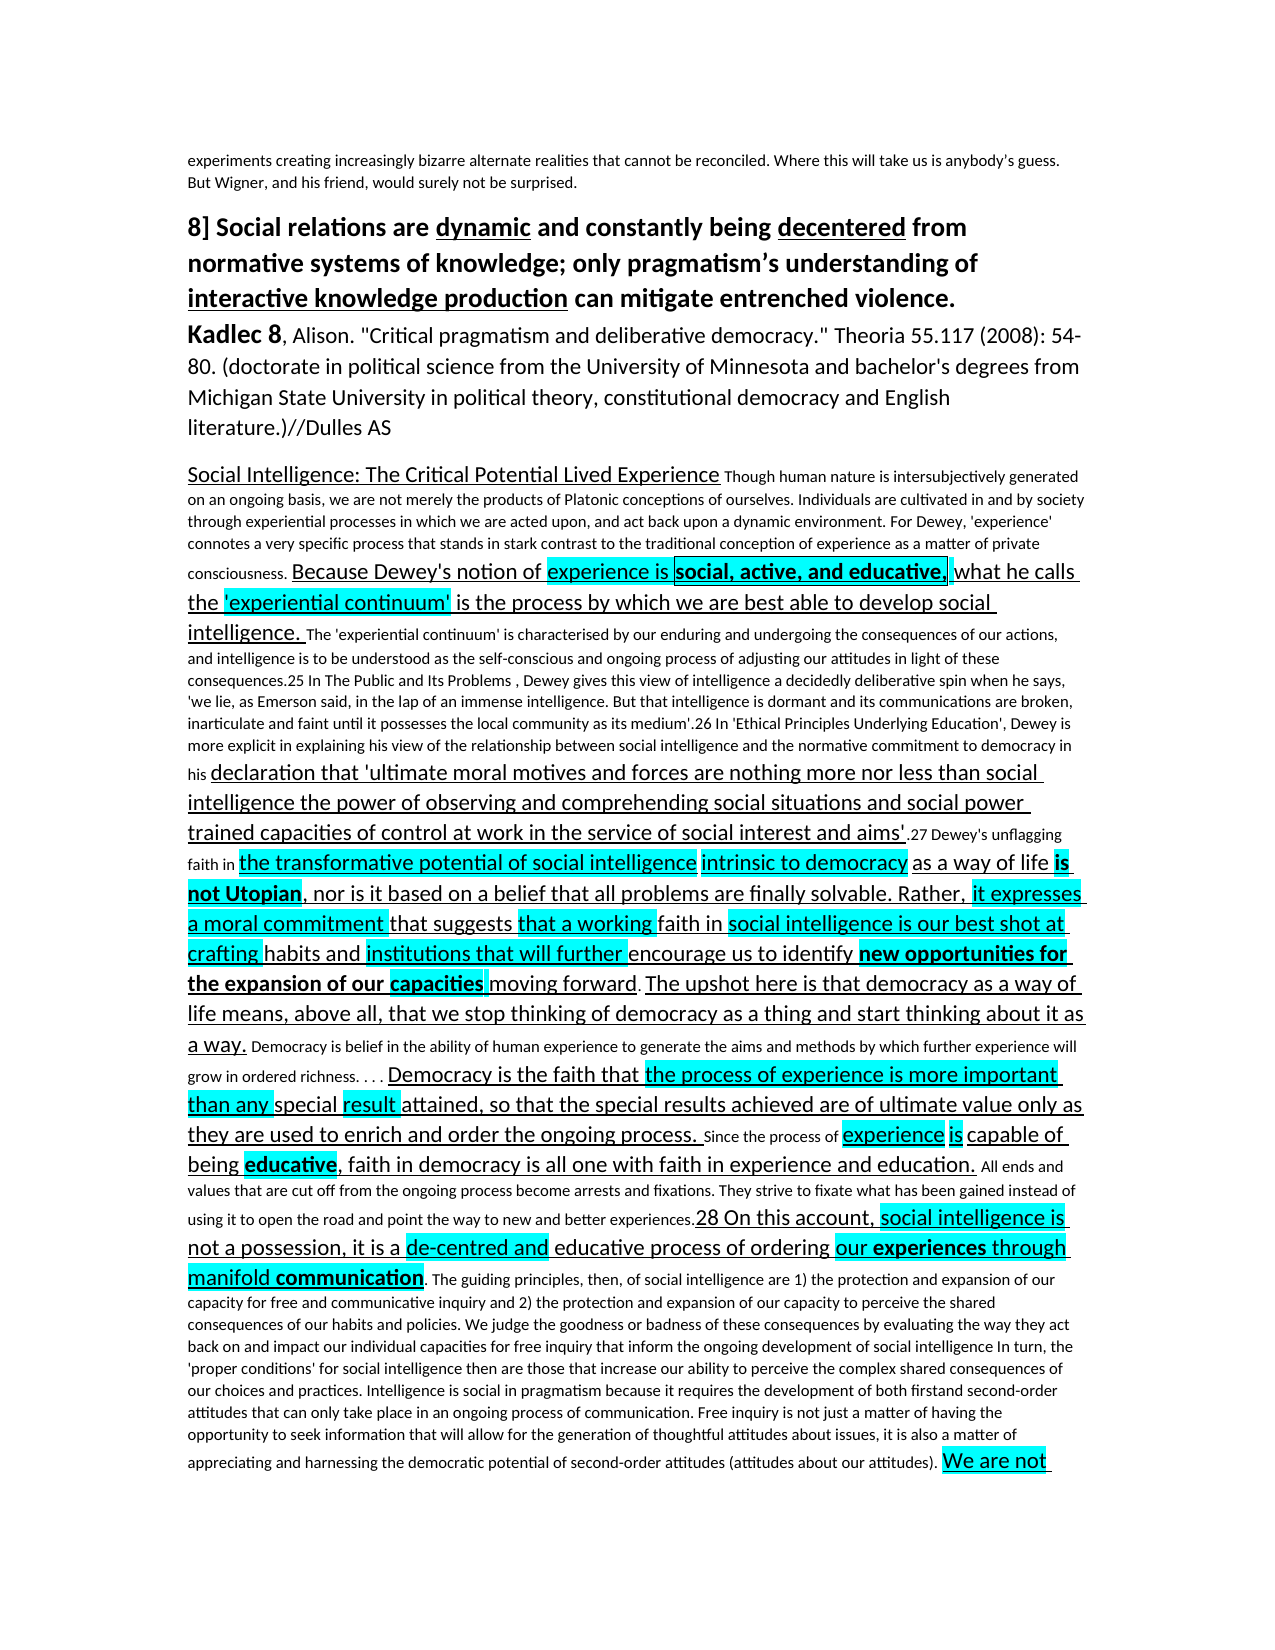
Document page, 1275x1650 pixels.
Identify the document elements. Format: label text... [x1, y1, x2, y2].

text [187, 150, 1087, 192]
subtitle 8] Social relations are dynamic and constantly being decentered from normative systems of knowledge; only pragmatism’s understanding of interactive knowledge production can mitigate entrenched violence. [187, 210, 1087, 315]
text Kadlec 8, Alison. "Critical pragmatism and deliberative democracy." Theoria 55.117 (2008): 54-80. (doctorate in political science from the University of Minnesota and bachelor's degrees from Michigan State University in political theory, constitutional democracy and English literature.)//Dulles AS [187, 317, 1087, 441]
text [187, 904, 1087, 1474]
